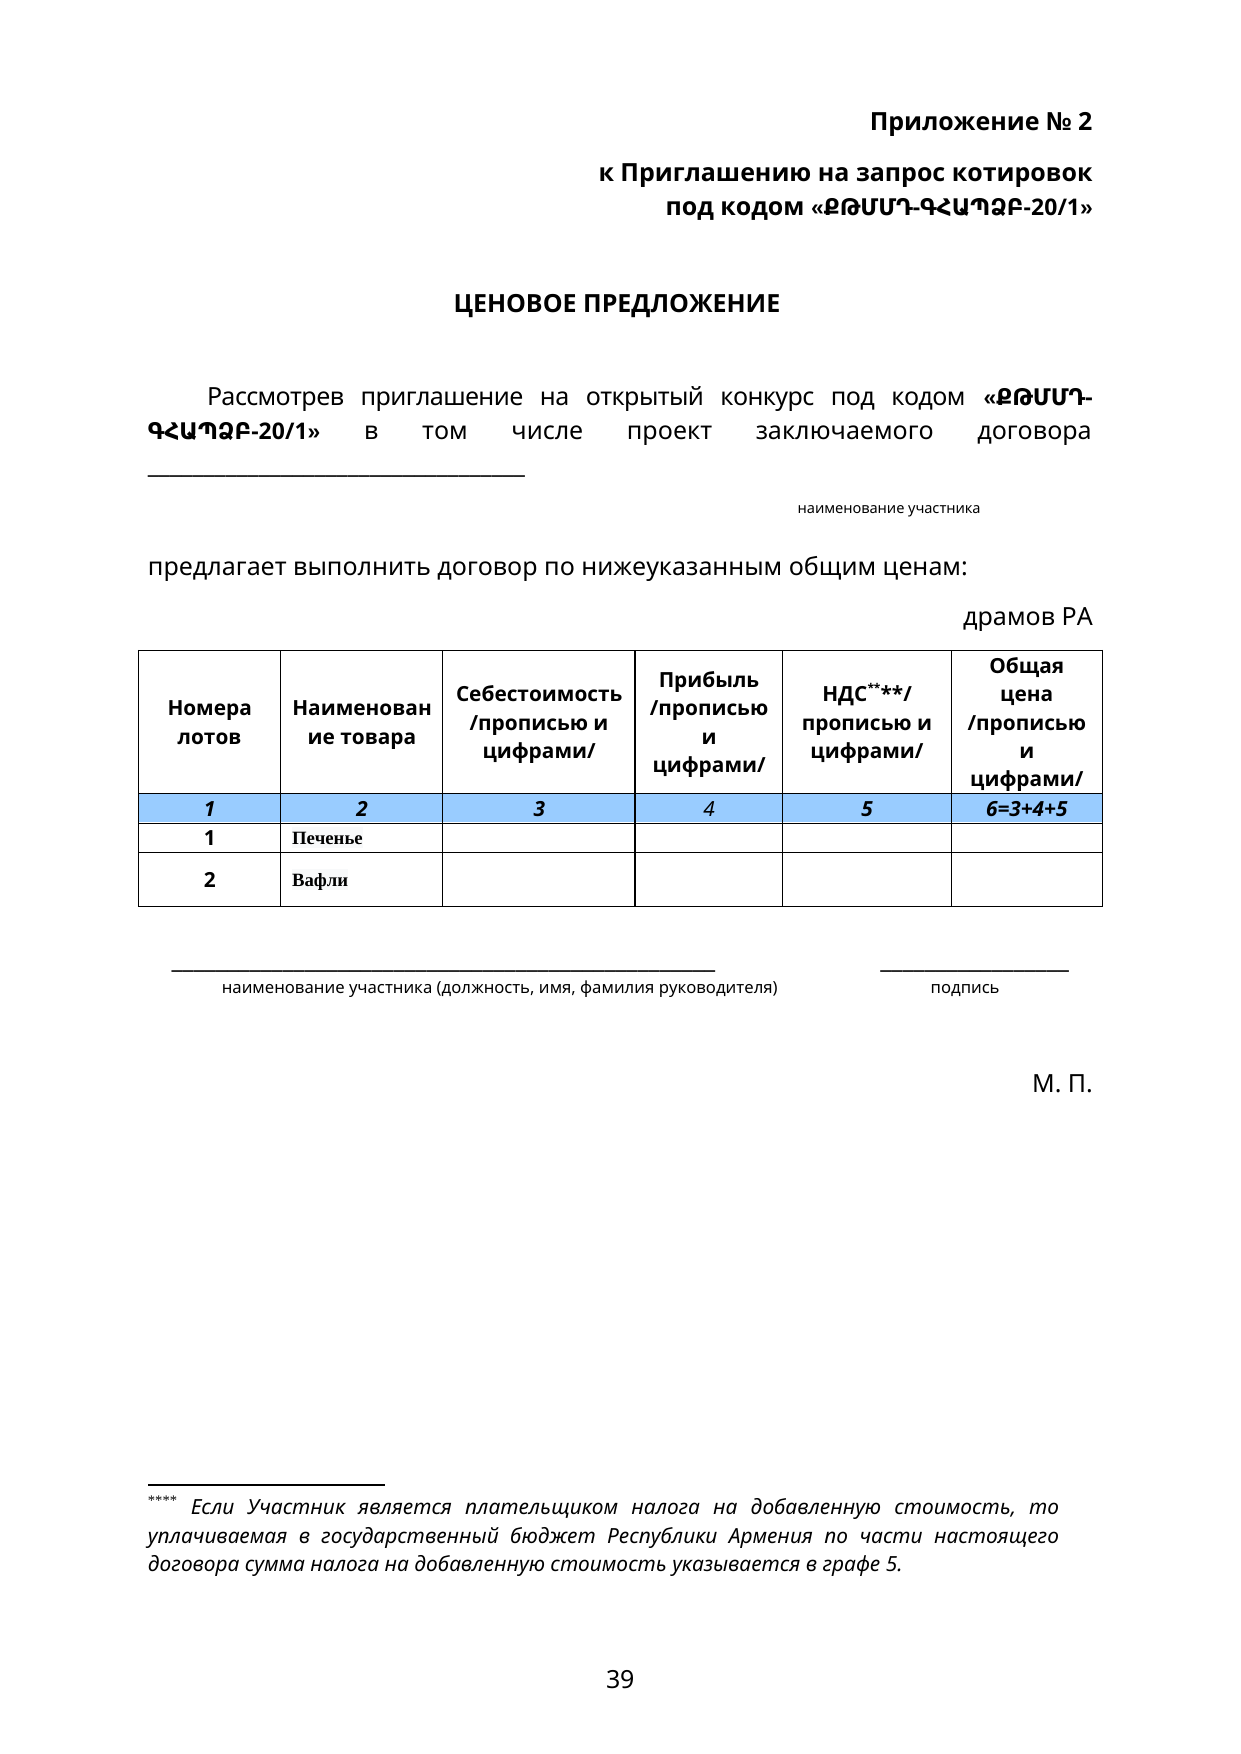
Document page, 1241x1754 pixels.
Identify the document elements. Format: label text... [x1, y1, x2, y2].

table_cell [952, 824, 1102, 852]
table_header Наименование товара [281, 651, 442, 793]
table_cell [636, 824, 782, 852]
table_cell [443, 853, 634, 906]
table_cell Печенье [281, 824, 442, 852]
text ЦЕНОВОЕ ПРЕДЛОЖЕНИЕ [141, 286, 1092, 319]
table_cell 1 [139, 824, 280, 852]
text драмов РА [148, 599, 1092, 633]
text наименование участника (должность, имя, фамилия руководителя) подпись [222, 975, 1092, 998]
table_cell 4 [636, 794, 782, 822]
table_cell [443, 824, 634, 852]
table_header НДС**/прописью и цифрами/ [783, 651, 951, 793]
table_cell [783, 853, 951, 906]
table_header Общая цена /прописью и цифрами/ [952, 651, 1102, 793]
table_cell 1 [139, 794, 280, 822]
table_cell [952, 853, 1102, 906]
text Приложение № 2 [148, 103, 1092, 137]
table_header Прибыль /прописью и цифрами/ [636, 651, 782, 793]
text предлагает выполнить договор по нижеуказанным общим ценам: [148, 548, 1092, 582]
table_cell 3 [443, 794, 634, 822]
table_cell 5 [783, 794, 951, 822]
text к Приглашению на запрос котировок под кодом «ՔԹՄՄԴ-ԳՀԱՊՁԲ-20/1» [148, 154, 1092, 222]
table_header Номера лотов [139, 651, 280, 793]
table_header Себестоимость /прописью и цифрами/ [443, 651, 634, 793]
text _________________________________________________ _________________ [148, 941, 1092, 975]
text Рассмотрев приглашение на открытый конкурс под кодом «ՔԹՄՄԴ-ԳՀԱՊՁԲ-20/1» в том числе проект заключаемого договора __________________________________ [148, 379, 1092, 481]
table_cell 2 [281, 794, 442, 822]
table_cell Вафли [281, 853, 442, 906]
table_cell 6=3+4+5 [952, 794, 1102, 822]
table_cell [636, 853, 782, 906]
table_cell [783, 824, 951, 852]
text М. П. [148, 1065, 1092, 1099]
text наименование участника [797, 497, 1092, 532]
table_cell 2 [139, 853, 280, 906]
